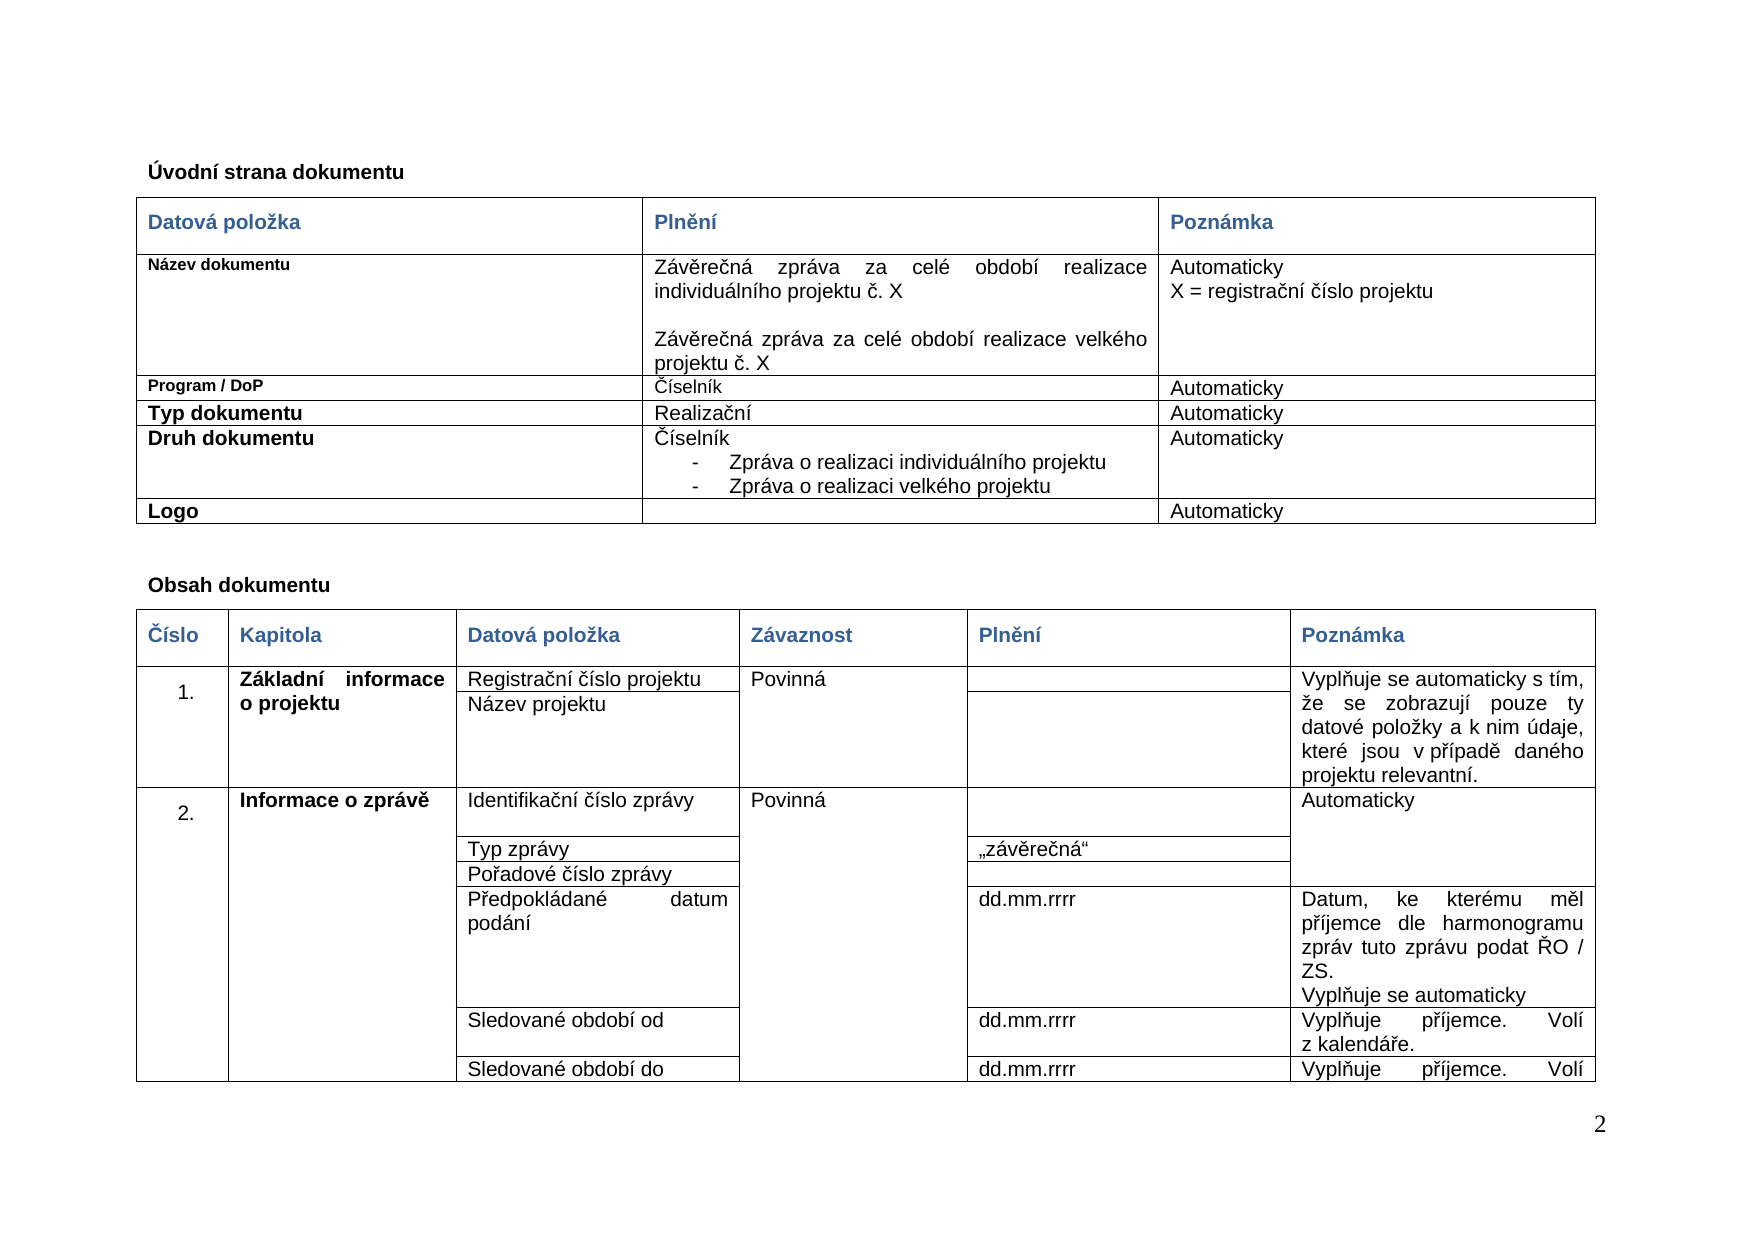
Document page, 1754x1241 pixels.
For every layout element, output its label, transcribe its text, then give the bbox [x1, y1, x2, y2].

table_cell Název dokumentu [137, 255, 642, 374]
table_cell Číselník [643, 376, 1158, 399]
table_header Poznámka [1159, 198, 1595, 254]
table_cell [968, 788, 1290, 836]
table_cell [968, 692, 1290, 787]
table_cell Realizační [643, 401, 1158, 424]
table_cell Automaticky [1159, 376, 1595, 399]
table_cell Druh dokumentu [137, 426, 642, 497]
table_cell Automaticky [1159, 401, 1595, 424]
table_cell Registrační číslo projektu [457, 667, 739, 691]
table_cell Povinná [740, 667, 967, 787]
table_cell [137, 788, 228, 1081]
table_cell [968, 667, 1290, 691]
table_cell Pořadové číslo zprávy [457, 862, 739, 886]
table_header Kapitola [229, 610, 456, 666]
table_cell Identifikační číslo zprávy [457, 788, 739, 836]
table_cell Informace o zprávě [229, 788, 456, 1081]
text Úvodní strana dokumentu [148, 160, 1606, 184]
table_cell [643, 499, 1158, 522]
text Obsah dokumentu [148, 572, 1606, 596]
table_header Datová položka [137, 198, 642, 254]
table_cell Sledované období od [457, 1008, 739, 1056]
table_cell Program / DoP [137, 376, 642, 399]
table_cell [968, 862, 1290, 886]
table_header Datová položka [457, 610, 739, 666]
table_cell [1291, 1057, 1595, 1081]
table_cell Automaticky [1159, 426, 1595, 497]
table_cell Číselník Zpráva o realizaci individuálního projektu Zpráva o realizaci velkého projektu [643, 426, 1158, 497]
table_cell Předpokládané datum podání [457, 887, 739, 1007]
table_cell Povinná [740, 788, 967, 1081]
table_cell dd.mm.rrrr [968, 1057, 1290, 1081]
table_header Plnění [643, 198, 1158, 254]
table_cell Datum, ke kterému měl příjemce dle harmonogramu zpráv tuto zprávu podat ŘO / ZS. Vyplňuje se automaticky [1291, 887, 1595, 1007]
table_cell Závěrečná zpráva za celé období realizace individuálního projektu č. X Závěrečná zpráva za celé období realizace velkého projektu č. X [643, 255, 1158, 374]
table_header Číslo [137, 610, 228, 666]
table_cell Sledované období do [457, 1057, 739, 1081]
table_cell Automaticky [1291, 788, 1595, 886]
table_cell Automaticky [1159, 499, 1595, 522]
table_cell dd.mm.rrrr [968, 887, 1290, 1007]
table_cell Typ dokumentu [137, 401, 642, 424]
table_cell Typ zprávy [457, 837, 739, 861]
table_cell Název projektu [457, 692, 739, 787]
table_cell Automaticky X = registrační číslo projektu [1159, 255, 1595, 374]
table_header Závaznost [740, 610, 967, 666]
table_header Poznámka [1291, 610, 1595, 666]
table_cell dd.mm.rrrr [968, 1008, 1290, 1056]
table_cell Vyplňuje se automaticky s tím, že se zobrazují pouze ty datové položky a k nim údaje, které jsou v případě daného projektu relevantní. [1291, 667, 1595, 787]
table_cell Základní informace o projektu [229, 667, 456, 787]
table_cell „závěrečná“ [968, 837, 1290, 861]
table_cell [137, 667, 228, 787]
table_header Plnění [968, 610, 1290, 666]
table_cell Vyplňuje příjemce. Volí z kalendáře. [1291, 1008, 1595, 1056]
table_cell Logo [137, 499, 642, 522]
